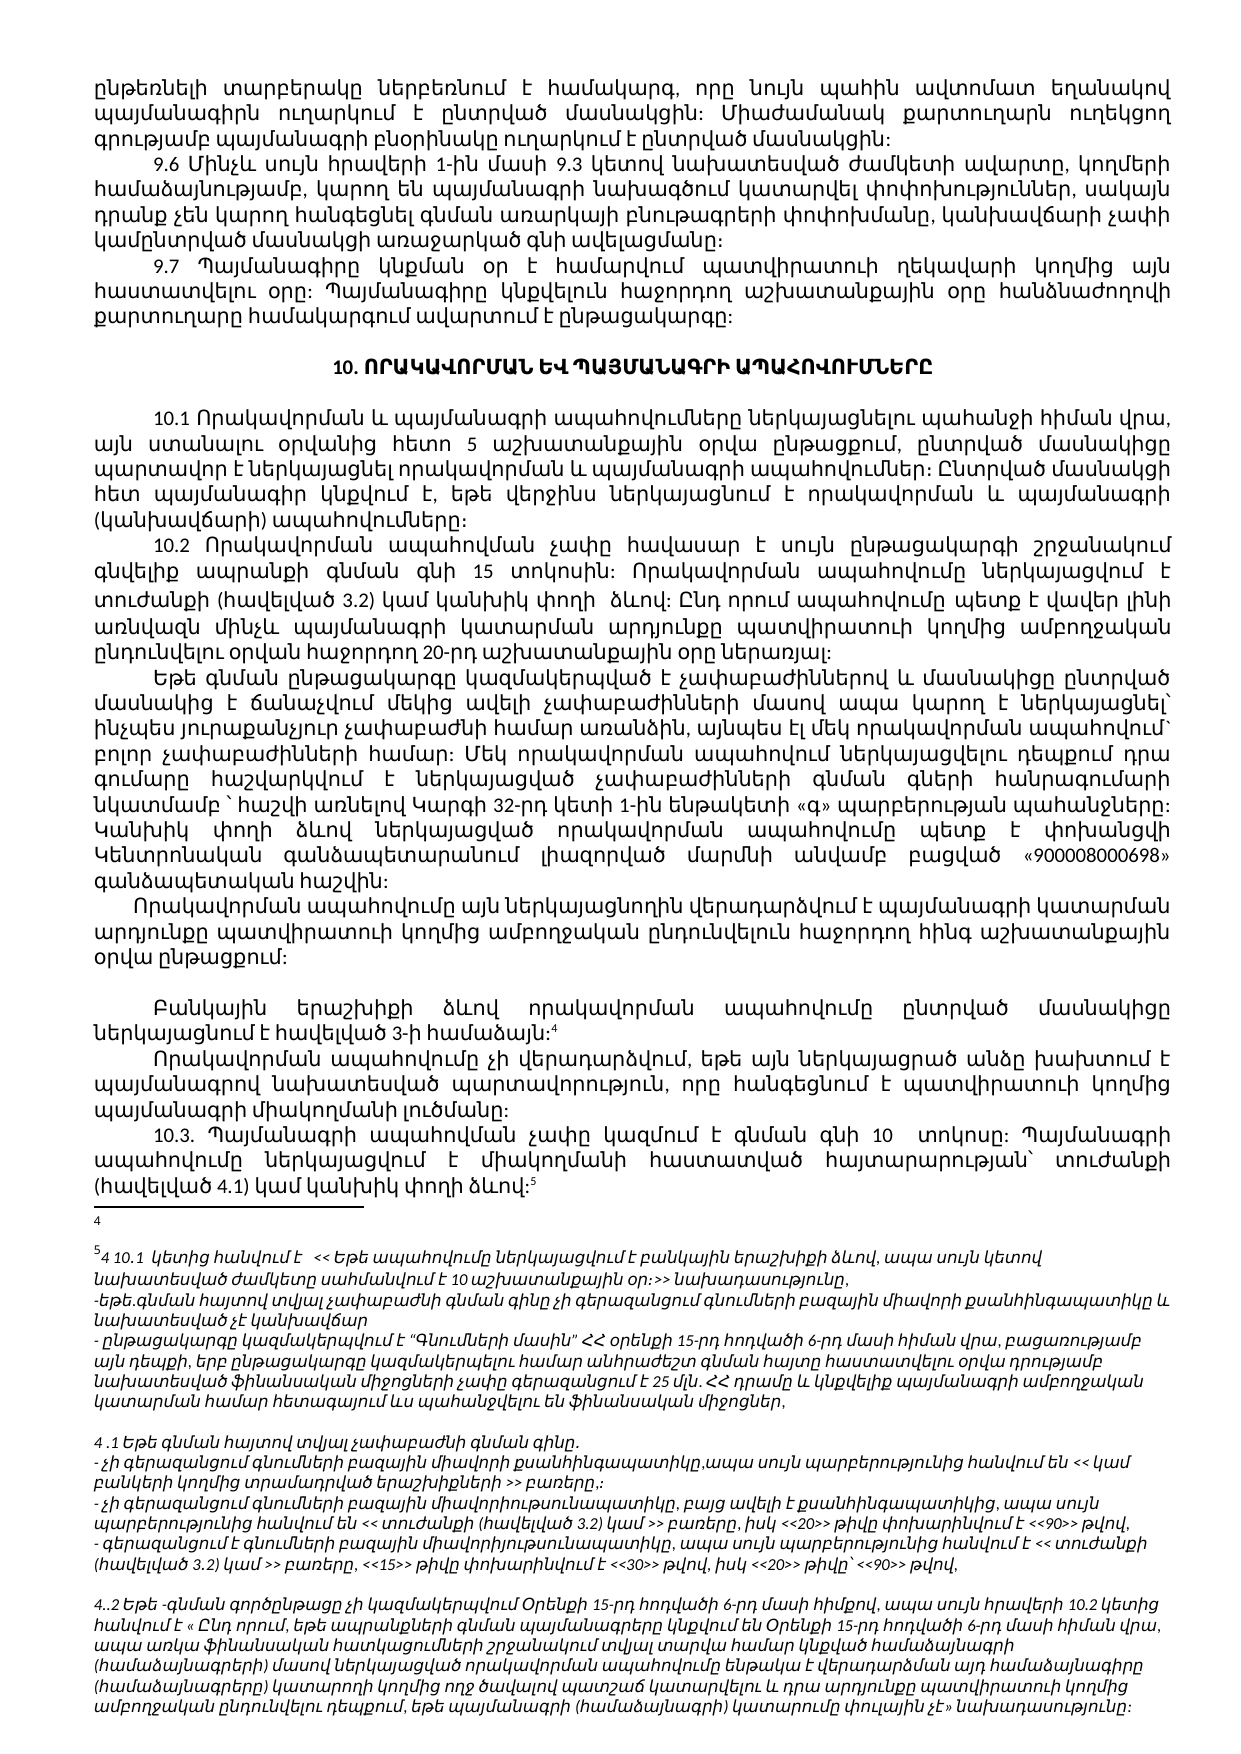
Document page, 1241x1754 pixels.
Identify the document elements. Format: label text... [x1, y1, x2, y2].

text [94, 75, 1171, 151]
text 10. ՈՐԱԿԱՎՈՐՄԱՆ ԵՎ ՊԱՅՄԱՆԱԳՐԻ ԱՊԱՀՈՎՈՒՄՆԵՐԸ [94, 354, 1171, 380]
text 10.2 Որակավորման ապահովման չափը հավասար է սույն ընթացակարգի շրջանակում գնվելիք ապրանքի գնման գնի 15 տոկոսին: Որակավորման ապահովումը ներկայացվում է տուժանքի (հավելված 3.2) կամ կանխիկ փողի ձևով: Ընդ որում ապահովումը պետք է վավեր լինի առնվազն մինչև պայմանագրի կատարման արդյունքը պատվիրատուի կողմից ամբողջական ընդունվելու օրվան հաջորդող 20-րդ աշխատանքային օրը ներառյալ: [94, 532, 1171, 665]
text Եթե գնման ընթացակարգը կազմակերպված է չափաբաժիններով և մասնակիցը ընտրված մասնակից է ճանաչվում մեկից ավելի չափաբաժինների մասով ապա կարող է ներկայացնել՝ ինչպես յուրաքանչյուր չափաբաժնի համար առանձին, այնպես էլ մեկ որակավորման ապահովում` բոլոր չափաբաժինների համար: Մեկ որակավորման ապահովում ներկայացվելու դեպքում դրա գումարը հաշվարկվում է ներկայացված չափաբաժինների գնման գների հանրագումարի նկատմամբ ՝ հաշվի առնելով Կարգի 32-րդ կետի 1-ին ենթակետի «գ» պարբերության պահանջները: Կանխիկ փողի ձևով ներկայացված որակավորման ապահովումը պետք է փոխանցվի Կենտրոնական գանձապետարանում լիազորված մարմնի անվամբ բացված «900008000698» գանձապետական հաշվին: [94, 665, 1171, 893]
text 9.6 Մինչև սույն հրավերի 1-ին մասի 9.3 կետով նախատեսված ժամկետի ավարտը, կողմերի համաձայնությամբ, կարող են պայմանագրի նախագծում կատարվել փոփոխություններ, սակայն դրանք չեն կարող հանգեցնել գնման առարկայի բնութագրերի փոփոխմանը, կանխավճարի չափի կամընտրված մասնակցի առաջարկած գնի ավելացմանը։ [94, 151, 1171, 253]
text Որակավորման ապահովումը չի վերադարձվում, եթե այն ներկայացրած անձը խախտում է պայմանագրով նախատեսված պարտավորություն, որը հանգեցնում է պատվիրատուի կողմից պայմանագրի միակողմանի լուծմանը: [94, 1046, 1171, 1122]
text 10.3. Պայմանագրի ապահովման չափը կազմում է գնման գնի 10 տոկոսը: Պայմանագրի ապահովումը ներկայացվում է միակողմանի հաստատված հայտարարության՝ տուժանքի (հավելված 4.1) կամ կանխիկ փողի ձևով: [94, 1122, 1171, 1198]
text Որակավորման ապահովումը այն ներկայացնողին վերադարձվում է պայմանագրի կատարման արդյունքը պատվիրատուի կողմից ամբողջական ընդունվելուն հաջորդող հինգ աշխատանքային օրվա ընթացքում: [94, 893, 1171, 970]
text 10.1 Որակավորման և պայմանագրի ապահովումները ներկայացնելու պահանջի հիման վրա, այն ստանալու օրվանից հետո 5 աշխատանքային օրվա ընթացքում, ընտրված մասնակիցը պարտավոր է ներկայացնել որակավորման և պայմանագրի ապահովումներ։ Ընտրված մասնակցի հետ պայմանագիր կնքվում է, եթե վերջինս ներկայացնում է որակավորման և պայմանագրի (կանխավճարի) ապահովումները։ [94, 405, 1171, 532]
text 9.7 Պայմանագիրը կնքման օր է համարվում պատվիրատուի ղեկավարի կողմից այն հաստատվելու օրը: Պայմանագիրը կնքվելուն հաջորդող աշխատանքային օրը հանձնաժողովի քարտուղարը համակարգում ավարտում է ընթացակարգը: [94, 253, 1171, 329]
text Բանկային երաշխիքի ձևով որակավորման ապահովումը ընտրված մասնակիցը ներկայացնում է հավելված 3-ի համաձայն: [94, 995, 1171, 1046]
